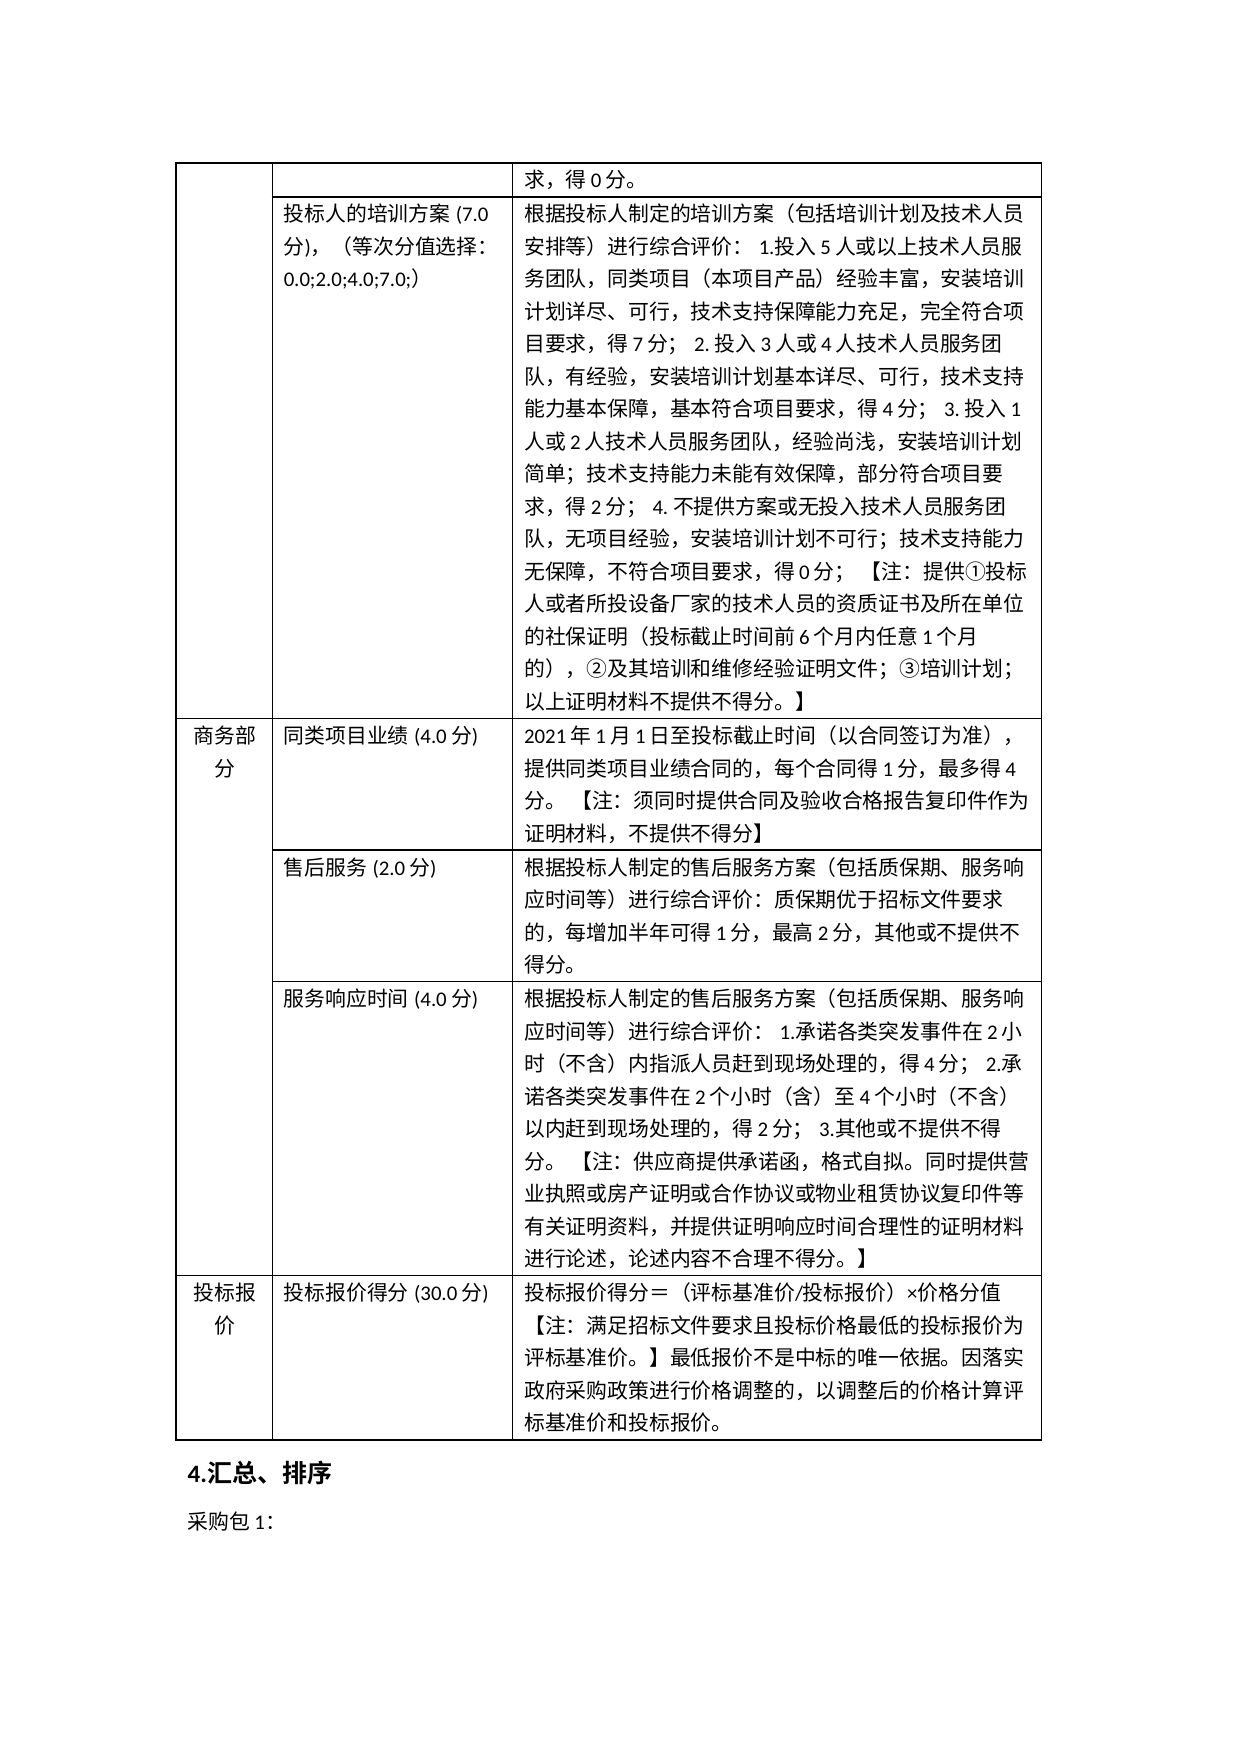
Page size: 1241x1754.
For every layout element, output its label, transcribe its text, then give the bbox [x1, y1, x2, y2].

table_cell 根据投标人制定的售后服务方案（包括质保期、服务响应时间等）进行综合评价： 1.承诺各类突发事件在2小时（不含）内指派人员赶到现场处理的，得4分； 2.承诺各类突发事件在2个小时（含）至4个小时（不含）以内赶到现场处理的，得2分； 3.其他或不提供不得分。 【注：供应商提供承诺函，格式自拟。同时提供营业执照或房产证明或合作协议或物业租赁协议复印件等有关证明资料，并提供证明响应时间合理性的证明材料进行论述，论述内容不合理不得分。】 [513, 982, 1041, 1275]
table_cell 售后服务 (2.0分) [273, 851, 512, 981]
table_cell 服务响应时间 (4.0分) [273, 982, 512, 1275]
table_cell 2021年1月1日至投标截止时间（以合同签订为准），提供同类项目业绩合同的，每个合同得1分，最多得4分。 【注：须同时提供合同及验收合格报告复印件作为证明材料，不提供不得分】 [513, 719, 1041, 849]
table_cell 投标报价得分 (30.0分) [273, 1276, 512, 1439]
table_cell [513, 164, 1041, 196]
table_cell 根据投标人制定的培训方案（包括培训计划及技术人员安排等）进行综合评价： 1.投入5人或以上技术人员服务团队，同类项目（本项目产品）经验丰富，安装培训计划详尽、可行，技术支持保障能力充足，完全符合项目要求，得7分； 2. 投入3人或4人技术人员服务团队，有经验，安装培训计划基本详尽、可行，技术支持能力基本保障，基本符合项目要求，得4分； 3. 投入1人或2人技术人员服务团队，经验尚浅，安装培训计划简单；技术支持能力未能有效保障，部分符合项目要求，得2分； 4. 不提供方案或无投入技术人员服务团队，无项目经验，安装培训计划不可行；技术支持能力无保障，不符合项目要求，得0分； 【注：提供①投标人或者所投设备厂家的技术人员的资质证书及所在单位的社保证明（投标截止时间前6个月内任意1个月的），②及其培训和维修经验证明文件；③培训计划； 以上证明材料不提供不得分。】 [513, 198, 1041, 718]
table_cell 投标人的培训方案 (7.0分)，（等次分值选择：0.0;2.0;4.0;7.0;） [273, 198, 512, 718]
table_cell 投标报价得分＝（评标基准价/投标报价）×价格分值【注：满足招标文件要求且投标价格最低的投标报价为评标基准价。】最低报价不是中标的唯一依据。因落实政府采购政策进行价格调整的，以调整后的价格计算评标基准价和投标报价。 [513, 1276, 1041, 1439]
table_cell 根据投标人制定的售后服务方案（包括质保期、服务响应时间等）进行综合评价：质保期优于招标文件要求的，每增加半年可得1分，最高2分，其他或不提供不得分。 [513, 851, 1041, 981]
table_cell 同类项目业绩 (4.0分) [273, 719, 512, 849]
table_cell 投标报价 [177, 1276, 272, 1439]
text 4.汇总、排序 [187, 1440, 1053, 1505]
text 采购包1： [187, 1505, 1053, 1538]
table_cell 商务部分 [177, 719, 272, 1275]
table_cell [273, 164, 512, 196]
